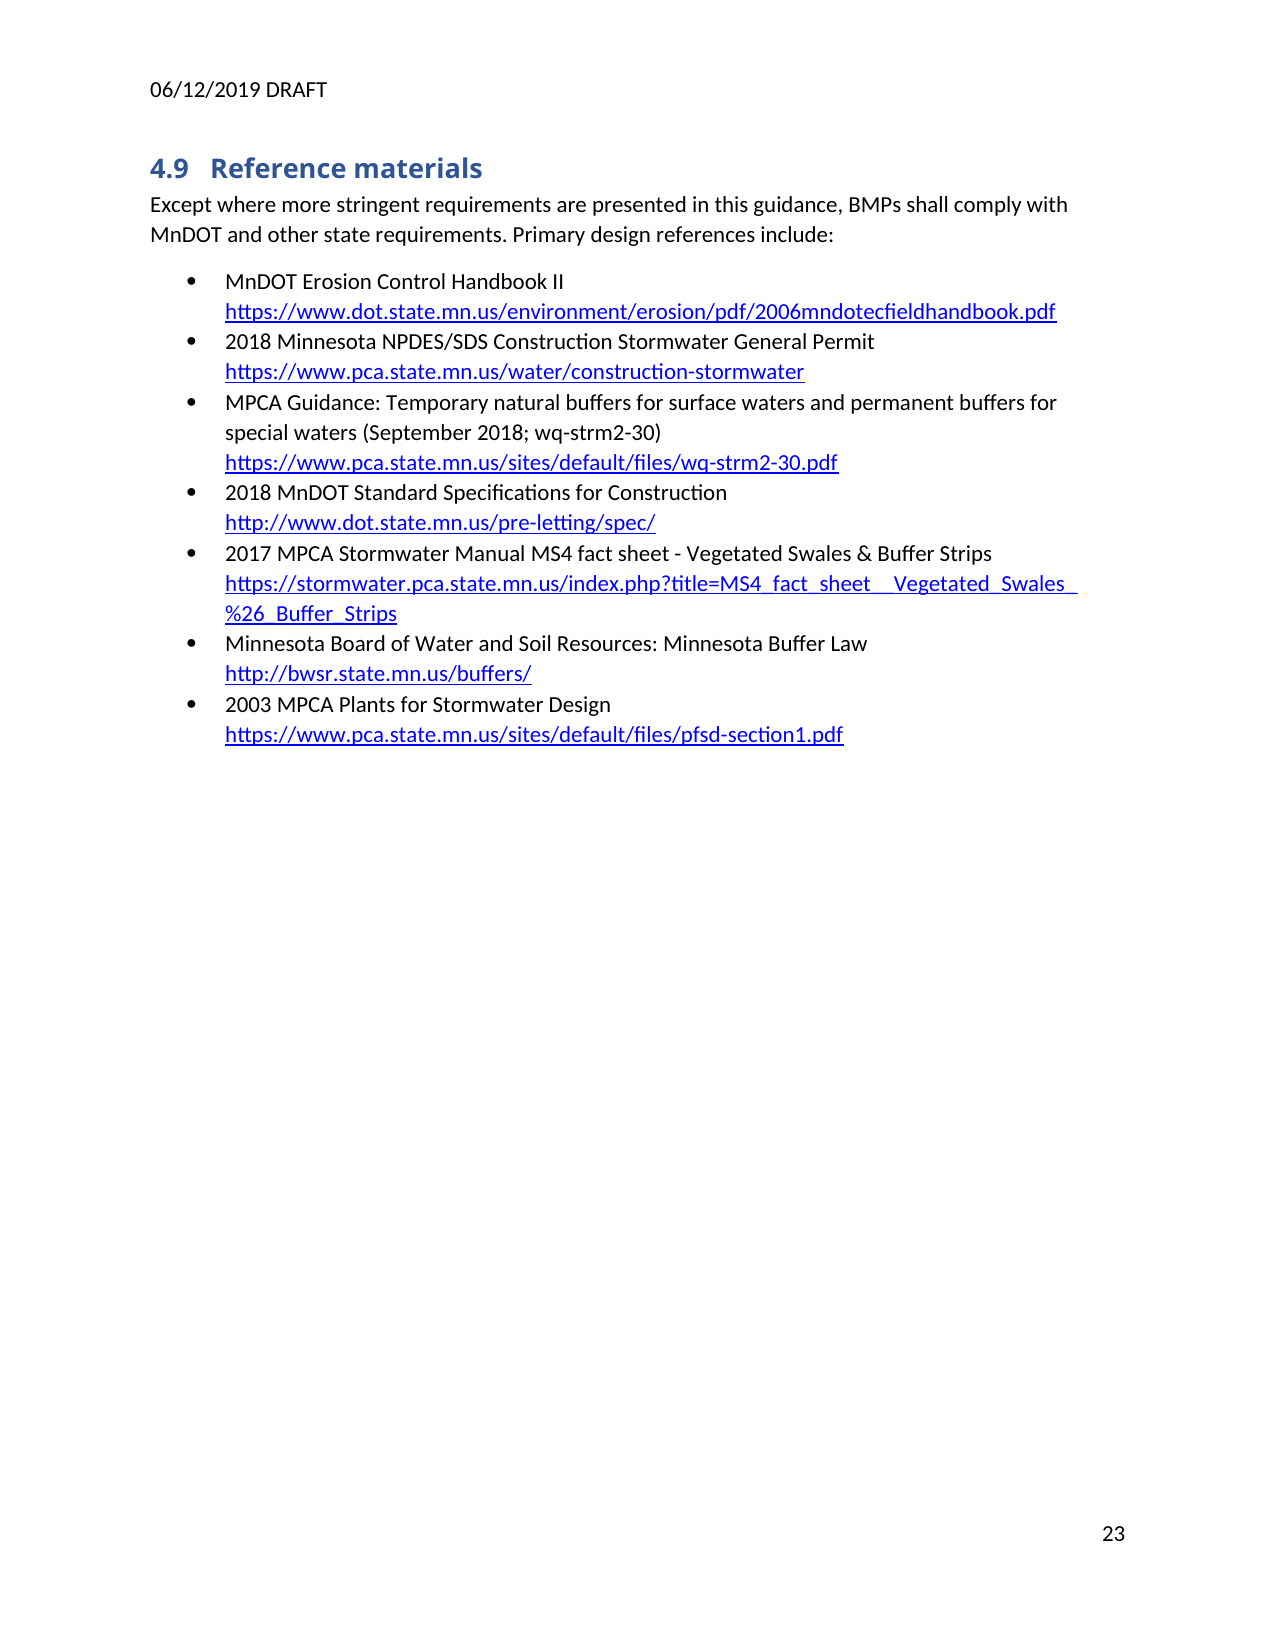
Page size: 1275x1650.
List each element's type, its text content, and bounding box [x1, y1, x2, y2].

list 2003 MPCA Plants for Stormwater Design [187, 690, 1125, 718]
list https://www.dot.state.mn.us/environment/erosion/pdf/2006mndotecfieldhandbook.pdf [225, 297, 1125, 325]
text Except where more stringent requirements are presented in this guidance, BMPs shall comply with MnDOT and other state requirements. Primary design references include: [150, 190, 1125, 248]
list https://www.pca.state.mn.us/water/construction-stormwater [225, 357, 1125, 386]
list http://www.dot.state.mn.us/pre-letting/spec/ [225, 508, 1125, 537]
list http://bwsr.state.mn.us/buffers/ [225, 659, 1125, 688]
list 2018 Minnesota NPDES/SDS Construction Stormwater General Permit [187, 327, 1125, 355]
list MPCA Guidance: Temporary natural buffers for surface waters and permanent buffers for special waters (September 2018; wq-strm2-30) [187, 388, 1125, 446]
list Minnesota Board of Water and Soil Resources: Minnesota Buffer Law [187, 629, 1125, 657]
list 2017 MPCA Stormwater Manual MS4 fact sheet - Vegetated Swales & Buffer Strips [187, 539, 1125, 567]
list https://www.pca.state.mn.us/sites/default/files/wq-strm2-30.pdf [225, 448, 1125, 476]
subtitle Reference materials [150, 150, 1125, 187]
list MnDOT Erosion Control Handbook II [187, 267, 1125, 295]
list https://stormwater.pca.state.mn.us/index.php?title=MS4_fact_sheet__Vegetated_Swales_%26_Buffer_Strips [225, 569, 1125, 627]
list 2018 MnDOT Standard Specifications for Construction [187, 478, 1125, 506]
list https://www.pca.state.mn.us/sites/default/files/pfsd-section1.pdf [225, 720, 1125, 748]
